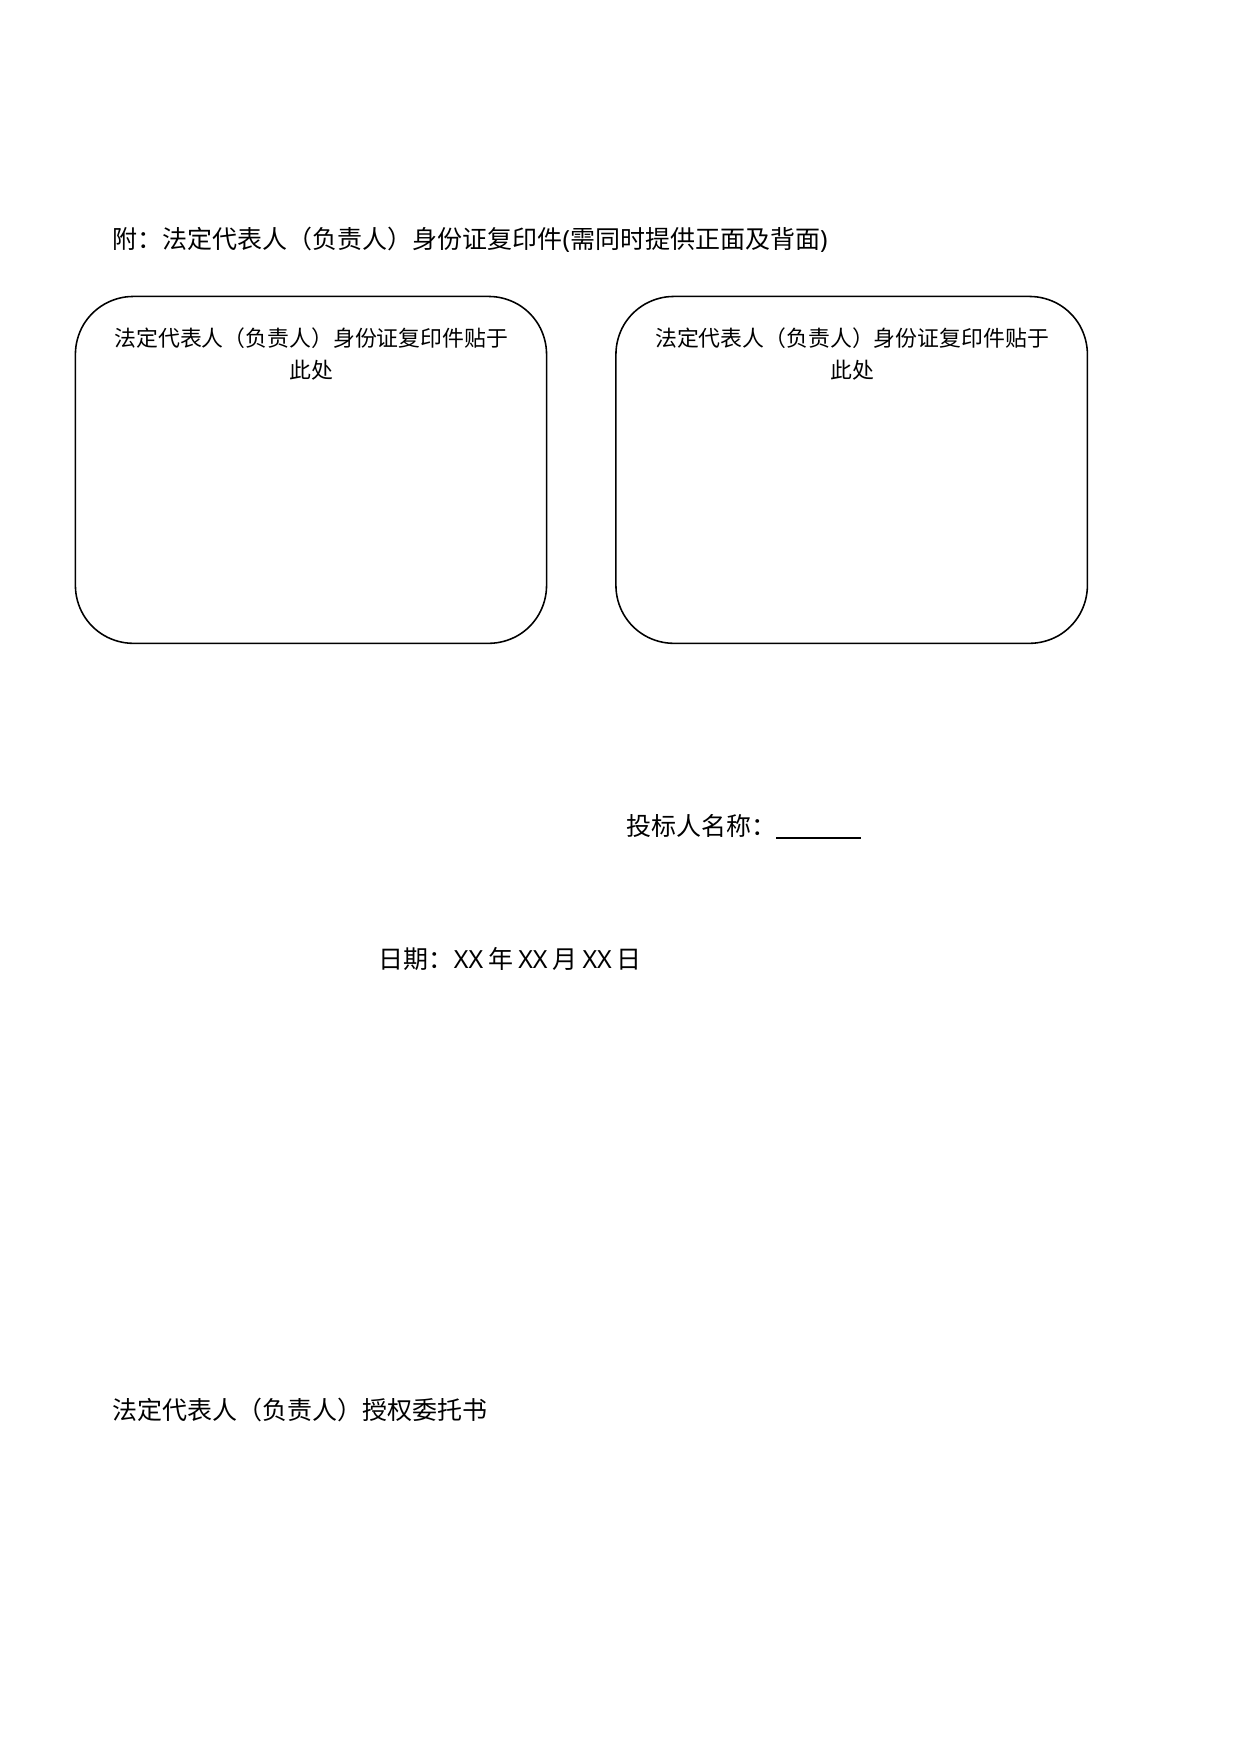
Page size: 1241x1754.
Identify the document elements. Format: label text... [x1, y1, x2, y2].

text 投标人名称： [112, 791, 1128, 857]
list 法定代表人（负责人）授权委托书 [112, 1391, 1128, 1427]
text 日期：XX年XX月XX日 [112, 924, 1128, 991]
text 附：法定代表人（负责人）身份证复印件(需同时提供正面及背面) [112, 212, 1128, 257]
